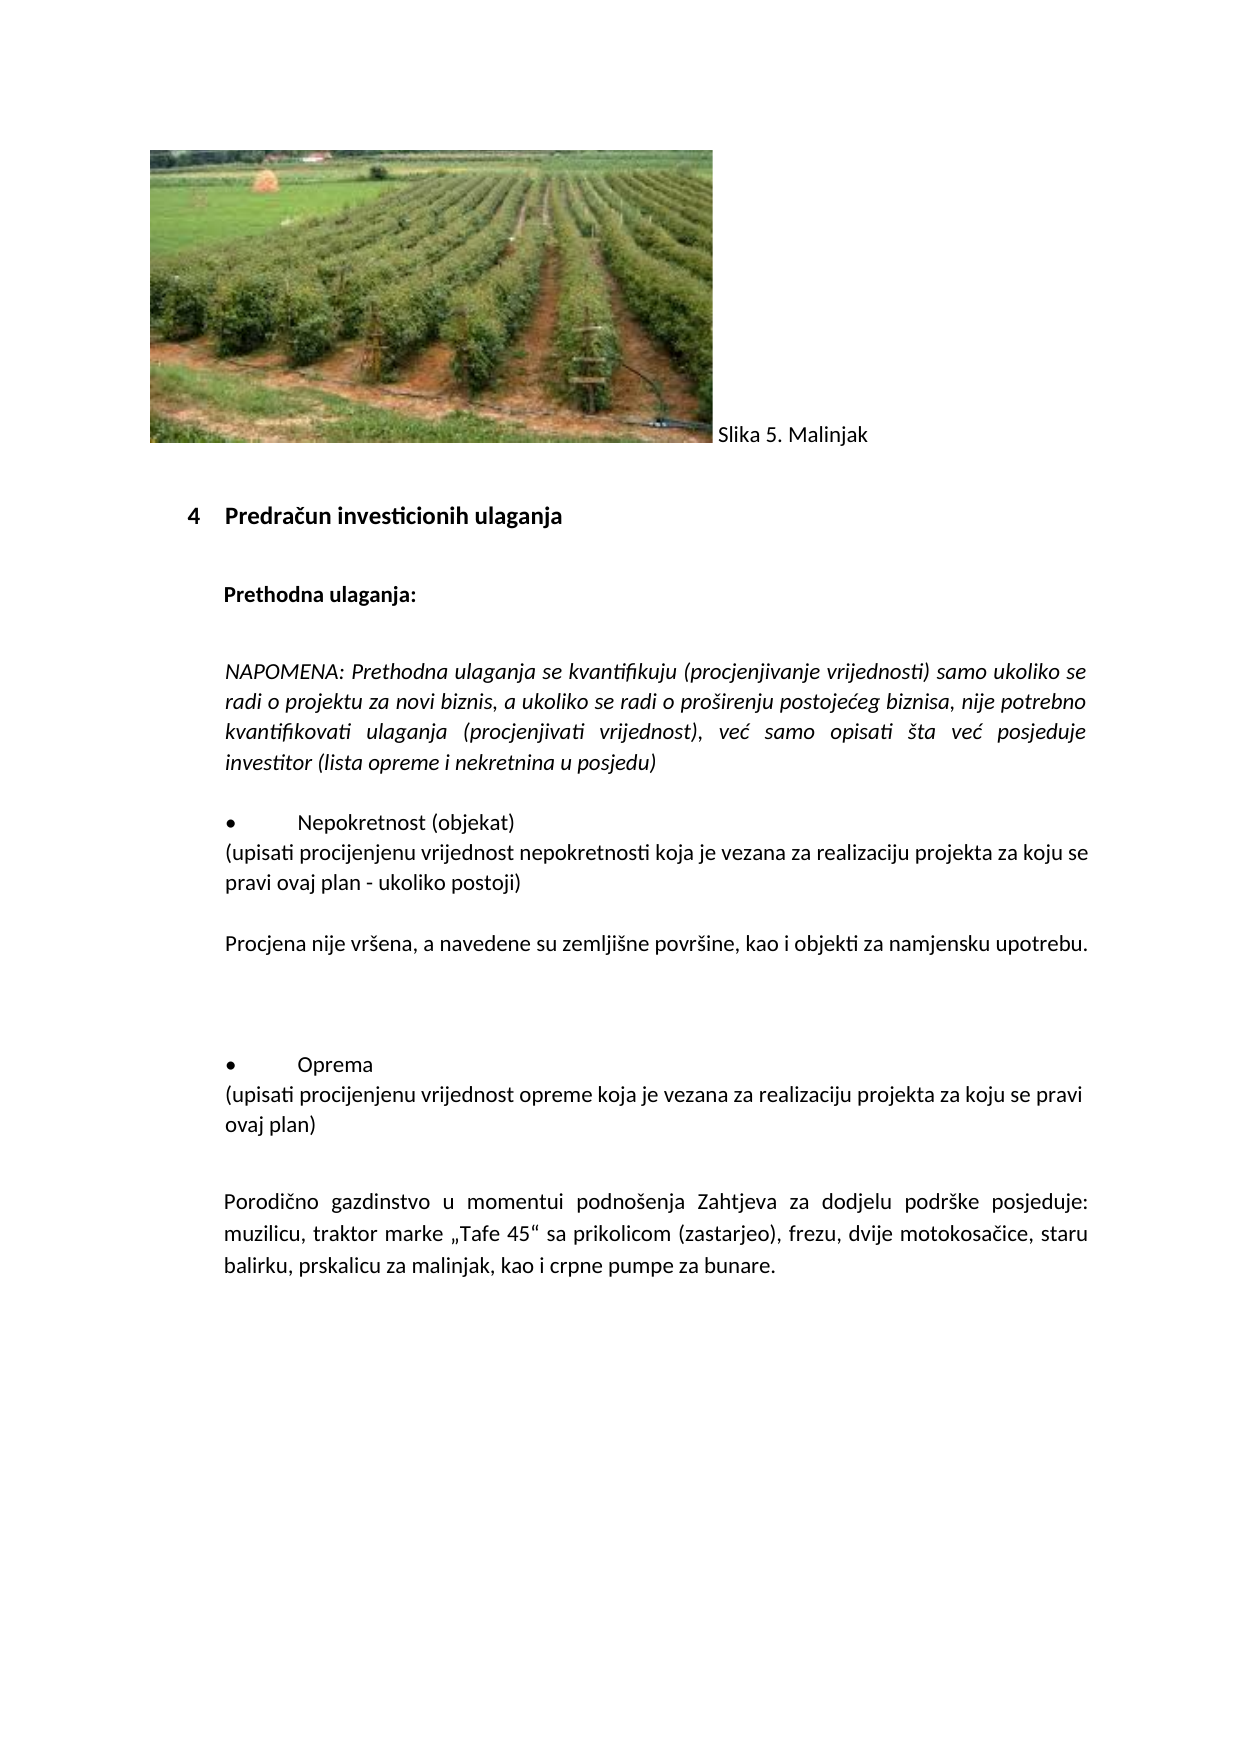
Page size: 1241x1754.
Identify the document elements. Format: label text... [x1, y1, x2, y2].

list • Nepokretnost (objekat) [225, 808, 1090, 836]
text Prethodna ulaganja: [150, 580, 1090, 608]
list (upisati procijenjenu vrijednost nepokretnosti koja je vezana za realizaciju projekta za koju se pravi ovaj plan - ukoliko postoji) [225, 838, 1090, 896]
list Procjena nije vršena, a navedene su zemljišne površine, kao i objekti za namjensku upotrebu. [225, 929, 1090, 957]
subtitle Predračun investicionih ulaganja [187, 500, 1090, 531]
list (upisati procijenjenu vrijednost opreme koja je vezana za realizaciju projekta za koju se pravi ovaj plan) [225, 1080, 1090, 1138]
text Porodično gazdinstvo u momentui podnošenja Zahtjeva za dodjelu podrške posjeduje: muzilicu, traktor marke „Tafe 45“ sa prikolicom (zastarjeo), frezu, dvije motokosačice, staru balirku, prskalicu za malinjak, kao i crpne pumpe za bunare. [224, 1187, 1090, 1279]
picture [150, 150, 713, 443]
list • Oprema [225, 1050, 1090, 1078]
list NAPOMENA: Prethodna ulaganja se kvantifikuju (procjenjivanje vrijednosti) samo ukoliko se radi o projektu za novi biznis, a ukoliko se radi o proširenju postojećeg biznisa, nije potrebno kvantifikovati ulaganja (procjenjivati vrijednost), već samo opisati šta već posjeduje investitor (lista opreme i nekretnina u posjedu) [225, 657, 1090, 776]
